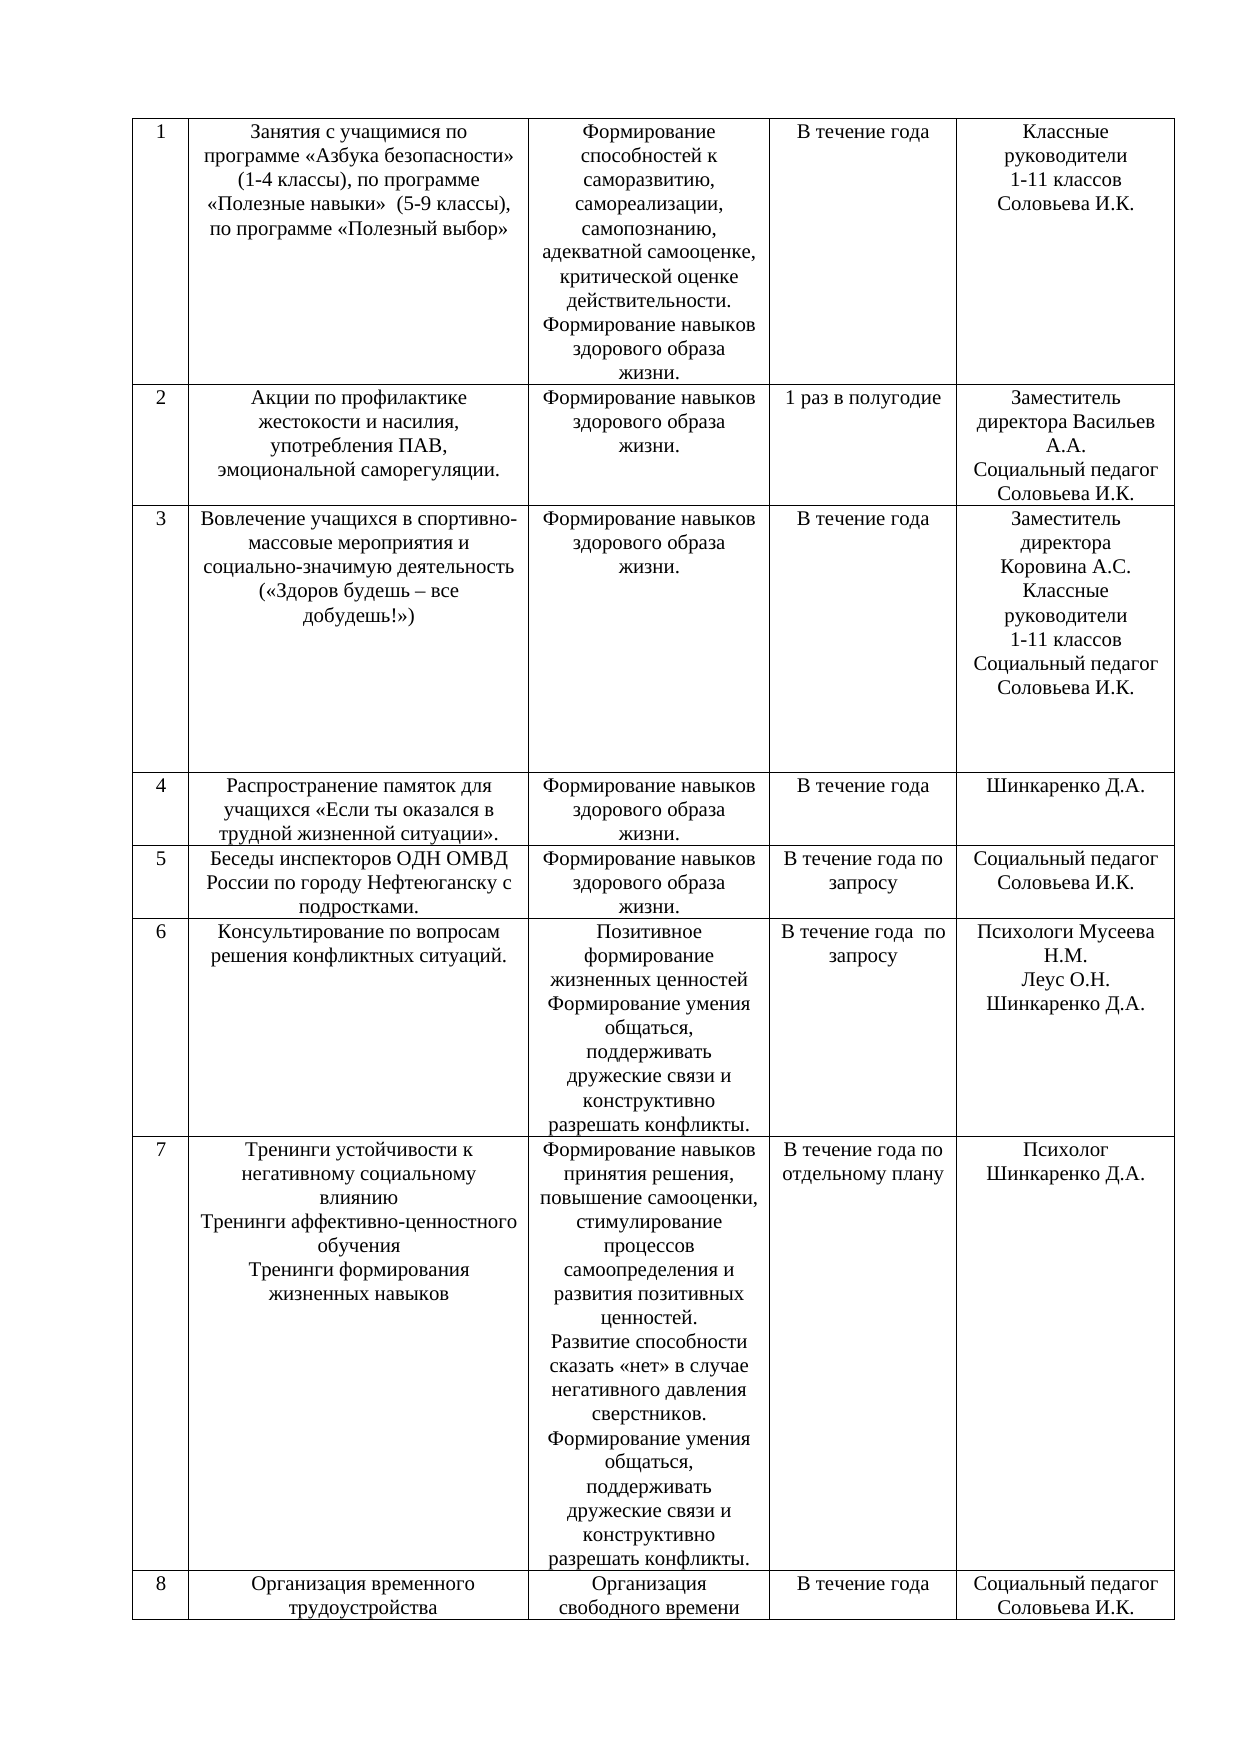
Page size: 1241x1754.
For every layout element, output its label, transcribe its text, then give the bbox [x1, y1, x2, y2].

table_cell В течение года по запросу [770, 919, 956, 1136]
table_cell Позитивное формирование жизненных ценностей Формирование умения общаться, поддерживать дружеские связи и конструктивно разрешать конфликты. [529, 919, 769, 1136]
table_cell Психолог Шинкаренко Д.А. [957, 1137, 1174, 1570]
table_cell В течение года [770, 1571, 956, 1619]
table_cell Беседы инспекторов ОДН ОМВД России по городу Нефтеюганску с подростками. [189, 846, 528, 918]
table_cell Формирование навыков здорового образа жизни. [529, 385, 769, 505]
table_cell Заместитель директора Коровина А.С. Классные руководители 1-11 классов Социальный педагог Соловьева И.К. [957, 506, 1174, 772]
table_cell Заместитель директора Васильев А.А. Социальный педагог Соловьева И.К. [957, 385, 1174, 505]
table_cell Тренинги устойчивости к негативному социальному влиянию Тренинги аффективно-ценностного обучения Тренинги формирования жизненных навыков [189, 1137, 528, 1570]
table_cell Формирование способностей к саморазвитию, самореализации, самопознанию, адекватной самооценке, критической оценке действительности. Формирование навыков здорового образа жизни. [529, 119, 769, 384]
table_cell В течение года по запросу [770, 846, 956, 918]
table_cell Классные руководители 1-11 классов Соловьева И.К. [957, 119, 1174, 384]
table_cell Формирование навыков здорового образа жизни. [529, 846, 769, 918]
table_cell Формирование навыков здорового образа жизни. [529, 506, 769, 772]
table_cell 2 [133, 385, 188, 505]
table_cell Психологи Мусеева Н.М. Леус О.Н. Шинкаренко Д.А. [957, 919, 1174, 1136]
table_cell 8 [133, 1571, 188, 1619]
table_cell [189, 1571, 528, 1619]
table_cell 4 [133, 773, 188, 845]
table_cell 7 [133, 1137, 188, 1570]
table_cell Социальный педагог Соловьева И.К. [957, 846, 1174, 918]
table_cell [529, 1571, 769, 1619]
table_cell Формирование навыков принятия решения, повышение самооценки, стимулирование процессов самоопределения и развития позитивных ценностей. Развитие способности сказать «нет» в случае негативного давления сверстников. Формирование умения общаться, поддерживать дружеские связи и конструктивно разрешать конфликты. [529, 1137, 769, 1570]
table_cell Занятия с учащимися по программе «Азбука безопасности» (1-4 классы), по программе «Полезные навыки» (5-9 классы), по программе «Полезный выбор» [189, 119, 528, 384]
table_cell Формирование навыков здорового образа жизни. [529, 773, 769, 845]
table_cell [957, 1571, 1174, 1619]
table_cell 3 [133, 506, 188, 772]
table_cell В течение года [770, 119, 956, 384]
table_cell В течение года [770, 773, 956, 845]
table_cell Шинкаренко Д.А. [957, 773, 1174, 845]
table_cell 6 [133, 919, 188, 1136]
table_cell Распространение памяток для учащихся «Если ты оказался в трудной жизненной ситуации». [189, 773, 528, 845]
table_cell В течение года [770, 506, 956, 772]
table_cell 1 [133, 119, 188, 384]
table_cell Консультирование по вопросам решения конфликтных ситуаций. [189, 919, 528, 1136]
table_cell Вовлечение учащихся в спортивно-массовые мероприятия и социально-значимую деятельность («Здоров будешь – все добудешь!») [189, 506, 528, 772]
table_cell Акции по профилактике жестокости и насилия, употребления ПАВ, эмоциональной саморегуляции. [189, 385, 528, 505]
table_cell 5 [133, 846, 188, 918]
table_cell В течение года по отдельному плану [770, 1137, 956, 1570]
table_cell 1 раз в полугодие [770, 385, 956, 505]
